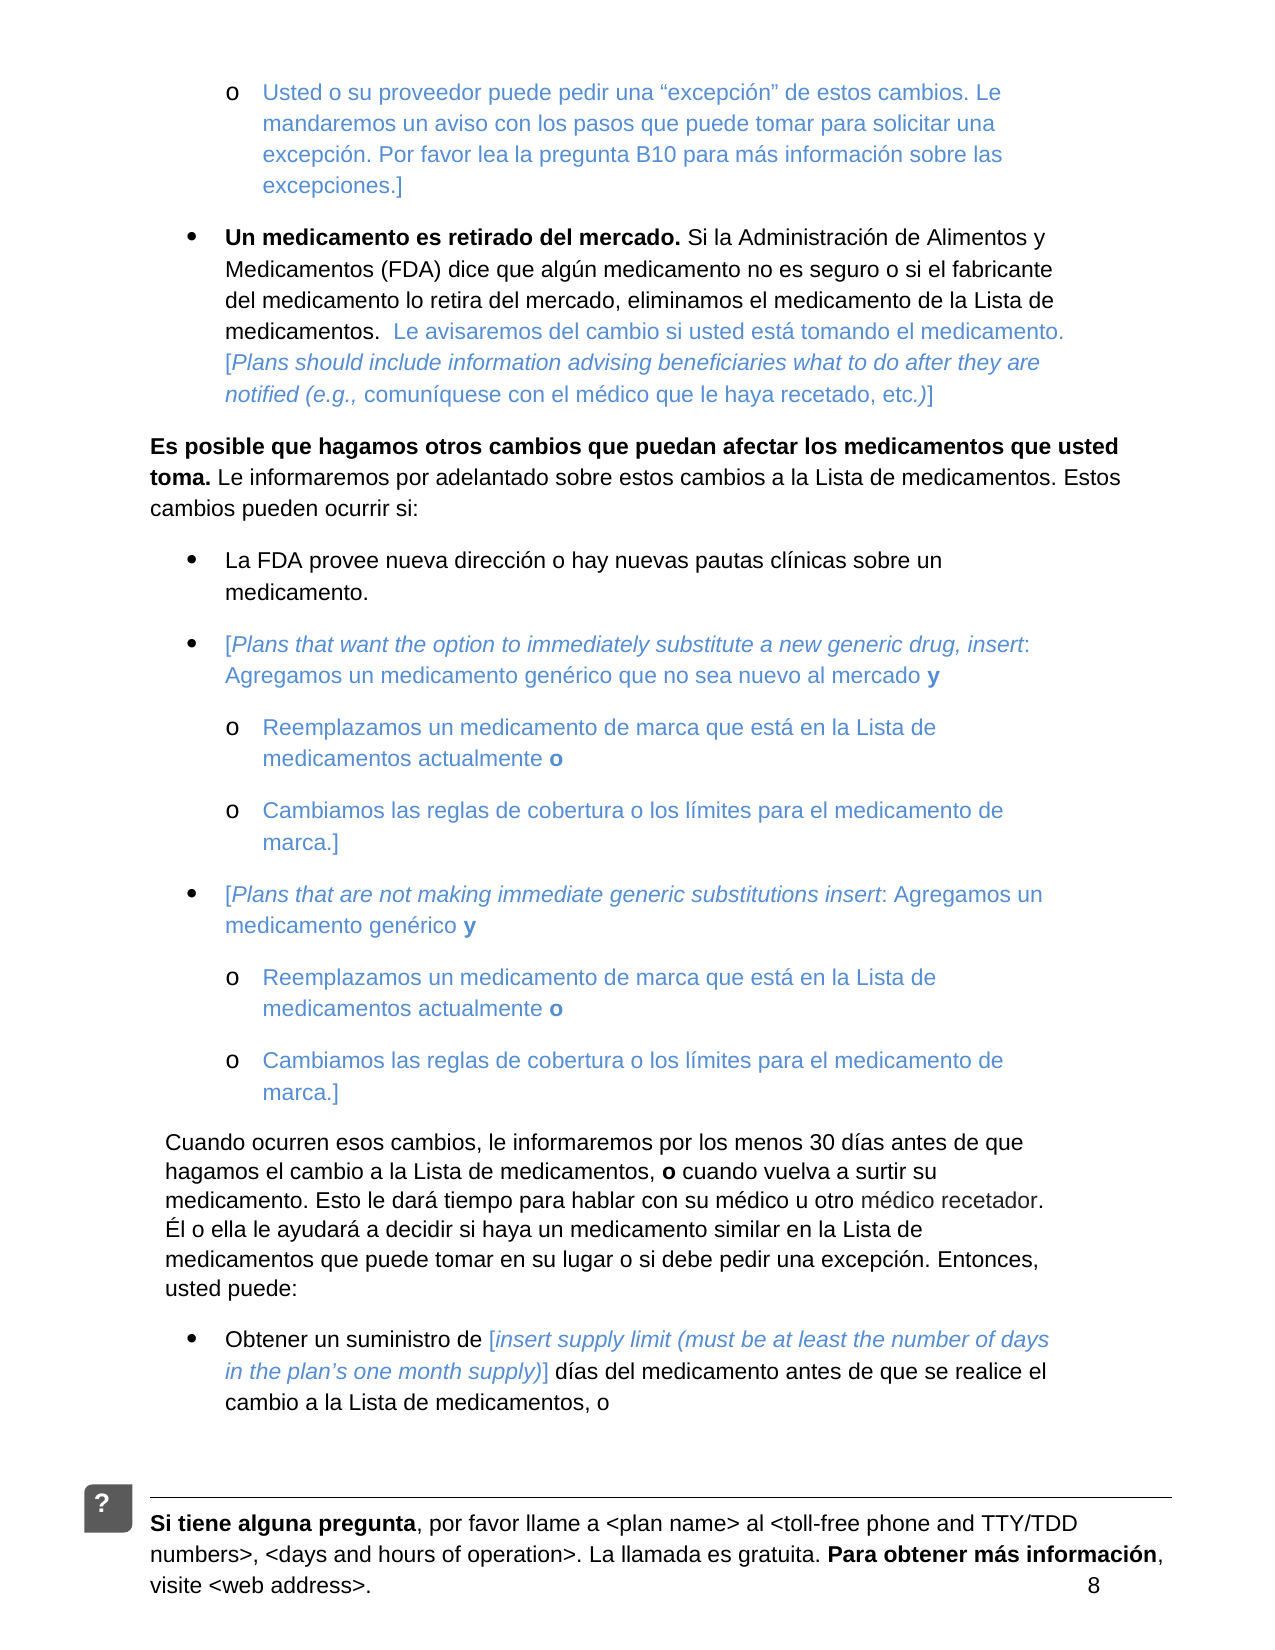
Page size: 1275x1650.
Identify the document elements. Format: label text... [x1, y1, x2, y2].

list La FDA provee nueva dirección o hay nuevas pautas clínicas sobre un medicamento. [187, 544, 1068, 606]
list [Plans that want the option to immediately substitute a new generic drug, insert: Agregamos un medicamento genérico que no sea nuevo al mercado y [187, 627, 1068, 689]
list Reemplazamos un medicamento de marca que está en la Lista de medicamentos actualmente o [225, 710, 1068, 773]
list [Plans that are not making immediate generic substitutions insert: Agregamos un medicamento genérico y [187, 877, 1068, 939]
list Usted o su proveedor puede pedir una “excepción” de estos cambios. Le mandaremos un aviso con los pasos que puede tomar para solicitar una excepción. Por favor lea la pregunta B10 para más información sobre las excepciones.] [225, 75, 1068, 200]
list Un medicamento es retirado del mercado. Si la Administración de Alimentos y Medicamentos (FDA) dice que algún medicamento no es seguro o si el fabricante del medicamento lo retira del mercado, eliminamos el medicamento de la Lista de medicamentos. Le avisaremos del cambio si usted está tomando el medicamento.[Plans should include information advising beneficiaries what to do after they are notified (e.g., comuníquese con el médico que le haya recetado, etc.)] [187, 221, 1068, 408]
list Reemplazamos un medicamento de marca que está en la Lista de medicamentos actualmente o [225, 960, 1068, 1023]
list Es posible que hagamos otros cambios que puedan afectar los medicamentos que usted toma. Le informaremos por adelantado sobre estos cambios a la Lista de medicamentos. Estos cambios pueden ocurrir si: [150, 429, 1143, 523]
list Cambiamos las reglas de cobertura o los límites para el medicamento de marca.] [225, 1044, 1068, 1106]
list Cuando ocurren esos cambios, le informaremos por los menos 30 días antes de que hagamos el cambio a la Lista de medicamentos, o cuando vuelva a surtir su medicamento. Esto le dará tiempo para hablar con su médico u otro médico recetador. Él o ella le ayudará a decidir si haya un medicamento similar en la Lista de medicamentos que puede tomar en su lugar o si debe pedir una excepción. Entonces, usted puede: [165, 1127, 1068, 1302]
list Obtener un suministro de [insert supply limit (must be at least the number of days in the plan’s one month supply)] días del medicamento antes de que se realice el cambio a la Lista de medicamentos, o [187, 1323, 1068, 1417]
list Cambiamos las reglas de cobertura o los límites para el medicamento de marca.] [225, 794, 1068, 856]
